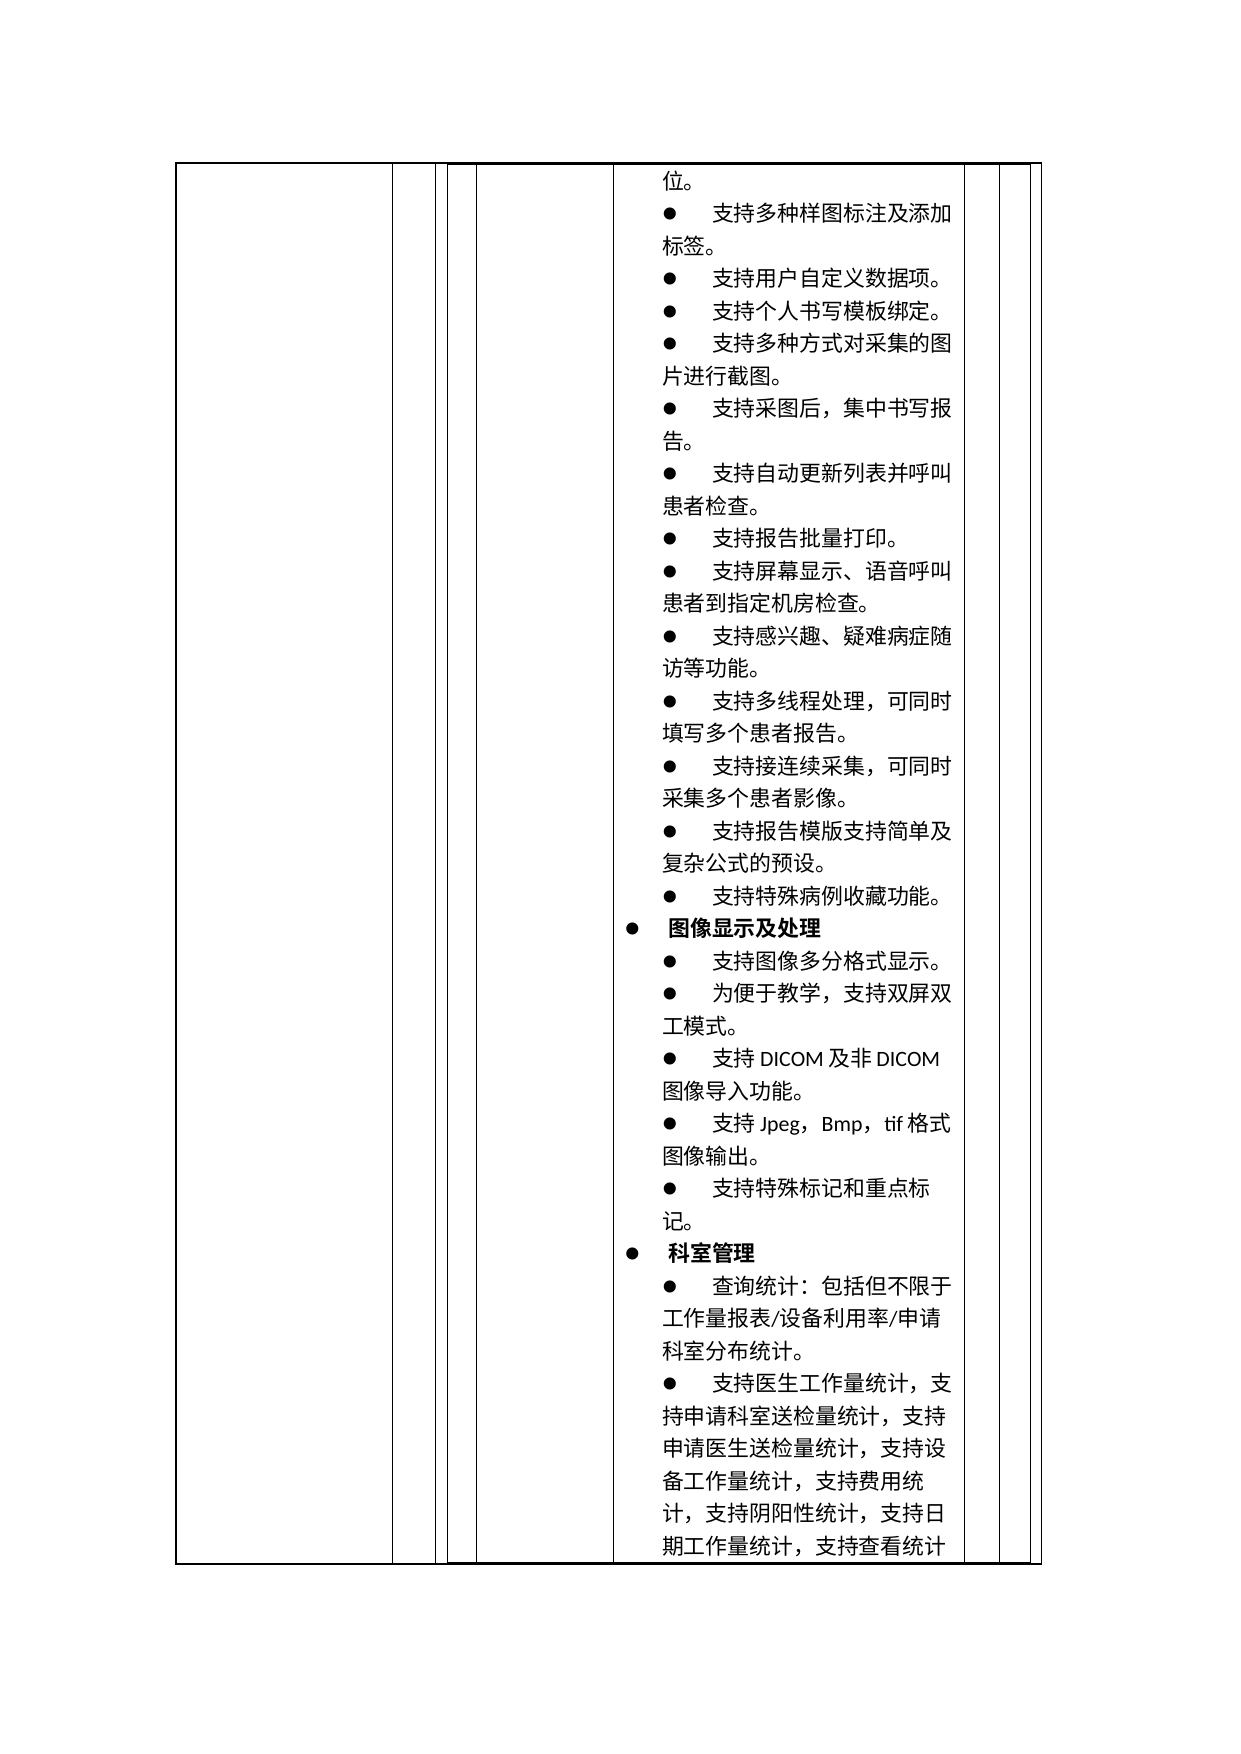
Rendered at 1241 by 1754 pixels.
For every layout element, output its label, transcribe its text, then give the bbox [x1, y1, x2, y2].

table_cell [1000, 165, 1030, 1562]
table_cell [1031, 164, 1041, 1563]
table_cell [965, 165, 999, 1562]
table_cell [177, 164, 392, 1563]
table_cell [614, 165, 964, 1562]
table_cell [448, 165, 476, 1562]
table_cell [436, 164, 447, 1563]
table_cell 1 [393, 164, 435, 1563]
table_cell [477, 165, 613, 1562]
